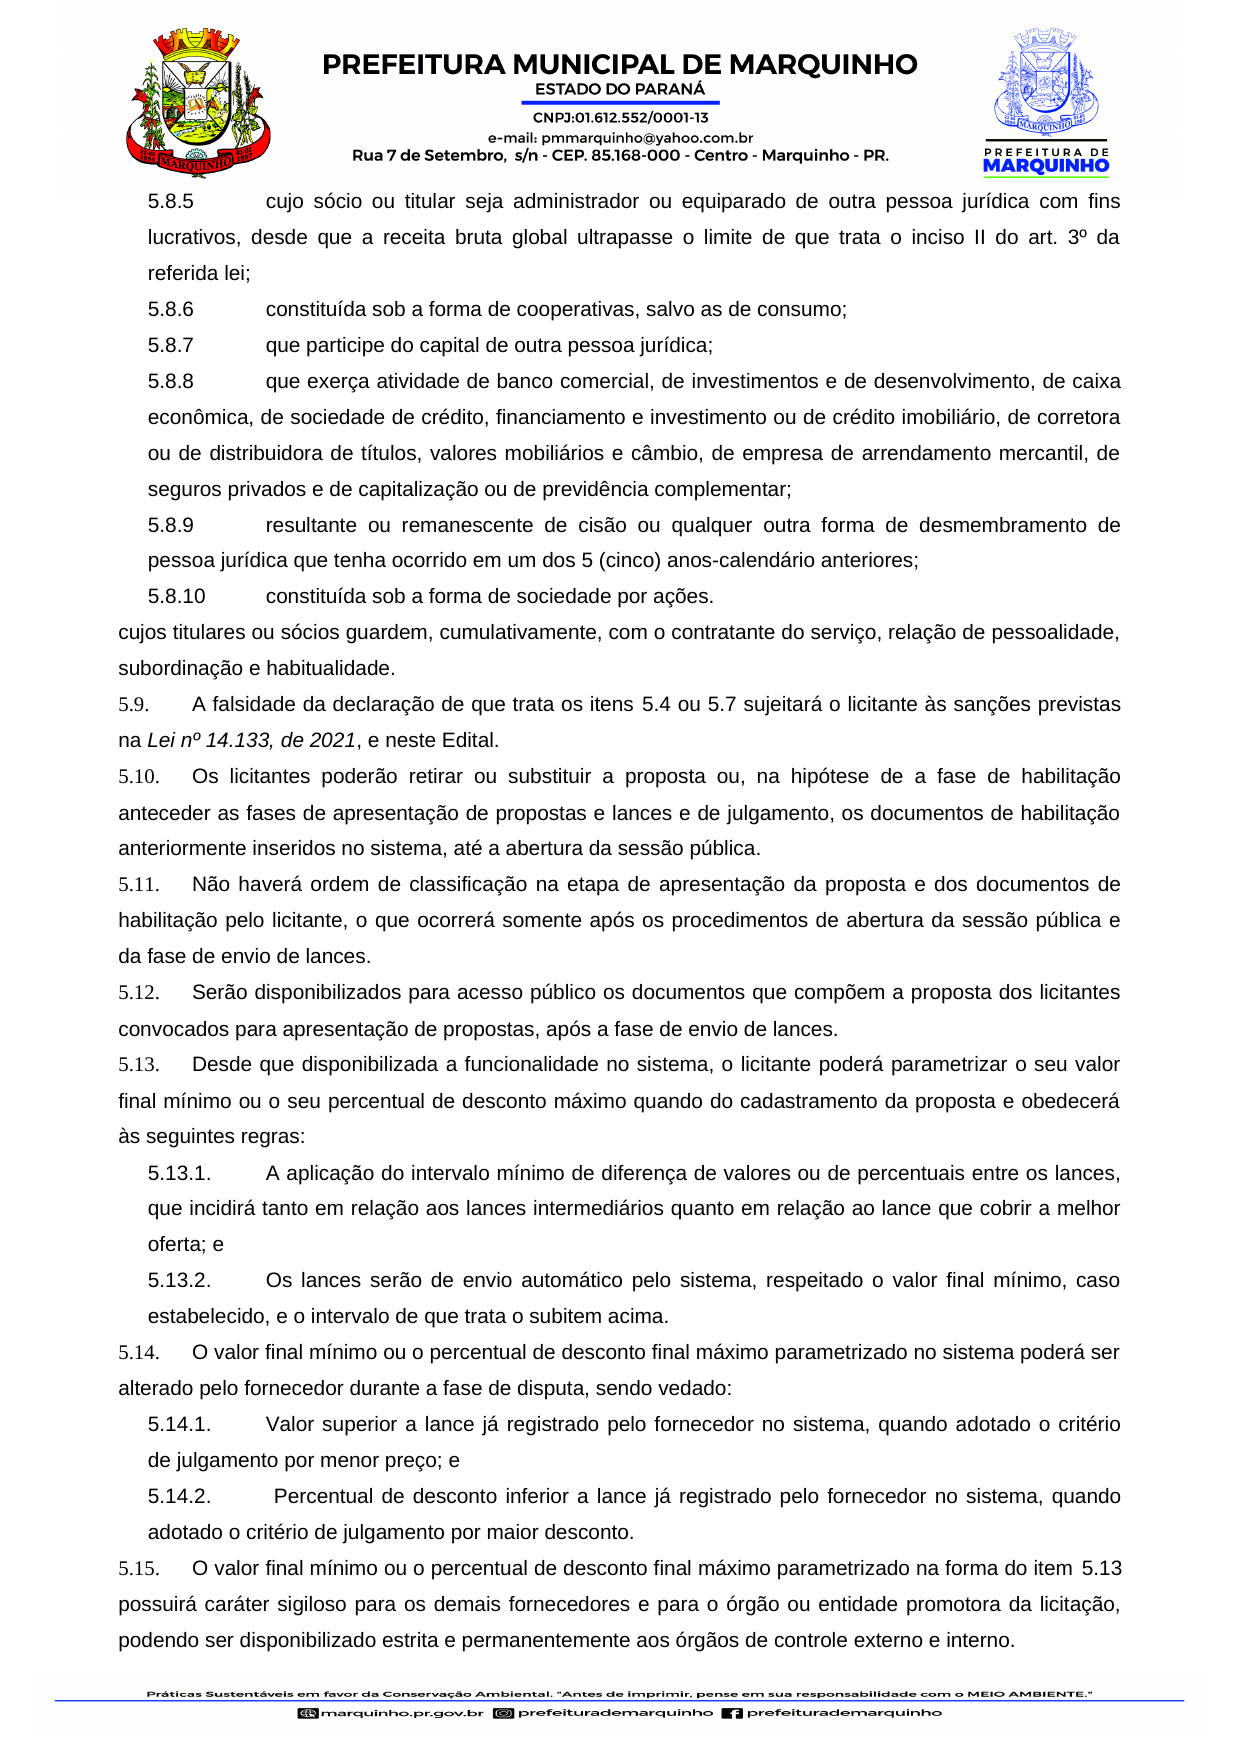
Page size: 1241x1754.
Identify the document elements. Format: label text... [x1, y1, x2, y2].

list constituída sob a forma de sociedade por ações. [148, 584, 1122, 608]
picture [31, 1673, 1208, 1736]
text O valor final mínimo ou o percentual de desconto final máximo parametrizado na forma do item 5.13 possuirá caráter sigiloso para os demais fornecedores e para o órgão ou entidade promotora da licitação, podendo ser disponibilizado estrita e permanentemente aos órgãos de controle externo e interno. [118, 1556, 1122, 1652]
text O valor final mínimo ou o percentual de desconto final máximo parametrizado no sistema poderá ser alterado pelo fornecedor durante a fase de disputa, sendo vedado: [118, 1340, 1122, 1400]
text Não haverá ordem de classificação na etapa de apresentação da proposta e dos documentos de habilitação pelo licitante, o que ocorrerá somente após os procedimentos de abertura da sessão pública e da fase de envio de lances. [118, 872, 1122, 968]
picture [60, 0, 1181, 203]
text Serão disponibilizados para acesso público os documentos que compõem a proposta dos licitantes convocados para apresentação de propostas, após a fase de envio de lances. [118, 980, 1122, 1040]
text Valor superior a lance já registrado pelo fornecedor no sistema, quando adotado o critério de julgamento por menor preço; e [148, 1412, 1122, 1472]
text Os licitantes poderão retirar ou substituir a proposta ou, na hipótese de a fase de habilitação anteceder as fases de apresentação de propostas e lances e de julgamento, os documentos de habilitação anteriormente inseridos no sistema, até a abertura da sessão pública. [118, 764, 1122, 860]
list cujo sócio ou titular seja administrador ou equiparado de outra pessoa jurídica com fins lucrativos, desde que a receita bruta global ultrapasse o limite de que trata o inciso II do art. 3º da referida lei; [148, 189, 1122, 285]
text Desde que disponibilizada a funcionalidade no sistema, o licitante poderá parametrizar o seu valor final mínimo ou o seu percentual de desconto máximo quando do cadastramento da proposta e obedecerá às seguintes regras: [118, 1052, 1122, 1148]
list constituída sob a forma de cooperativas, salvo as de consumo; [148, 297, 1122, 321]
text Percentual de desconto inferior a lance já registrado pelo fornecedor no sistema, quando adotado o critério de julgamento por maior desconto. [148, 1484, 1122, 1544]
text A aplicação do intervalo mínimo de diferença de valores ou de percentuais entre os lances, que incidirá tanto em relação aos lances intermediários quanto em relação ao lance que cobrir a melhor oferta; e [148, 1160, 1122, 1256]
text Os lances serão de envio automático pelo sistema, respeitado o valor final mínimo, caso estabelecido, e o intervalo de que trata o subitem acima. [148, 1268, 1122, 1328]
list resultante ou remanescente de cisão ou qualquer outra forma de desmembramento de pessoa jurídica que tenha ocorrido em um dos 5 (cinco) anos-calendário anteriores; [148, 512, 1122, 572]
text A falsidade da declaração de que trata os itens 5.4 ou 5.7 sujeitará o licitante às sanções previstas na Lei nº 14.133, de 2021, e neste Edital. [118, 692, 1122, 752]
list que exerça atividade de banco comercial, de investimentos e de desenvolvimento, de caixa econômica, de sociedade de crédito, financiamento e investimento ou de crédito imobiliário, de corretora ou de distribuidora de títulos, valores mobiliários e câmbio, de empresa de arrendamento mercantil, de seguros privados e de capitalização ou de previdência complementar; [148, 369, 1122, 500]
list que participe do capital de outra pessoa jurídica; [148, 333, 1122, 357]
list cujos titulares ou sócios guardem, cumulativamente, com o contratante do serviço, relação de pessoalidade, subordinação e habitualidade. [118, 620, 1122, 680]
